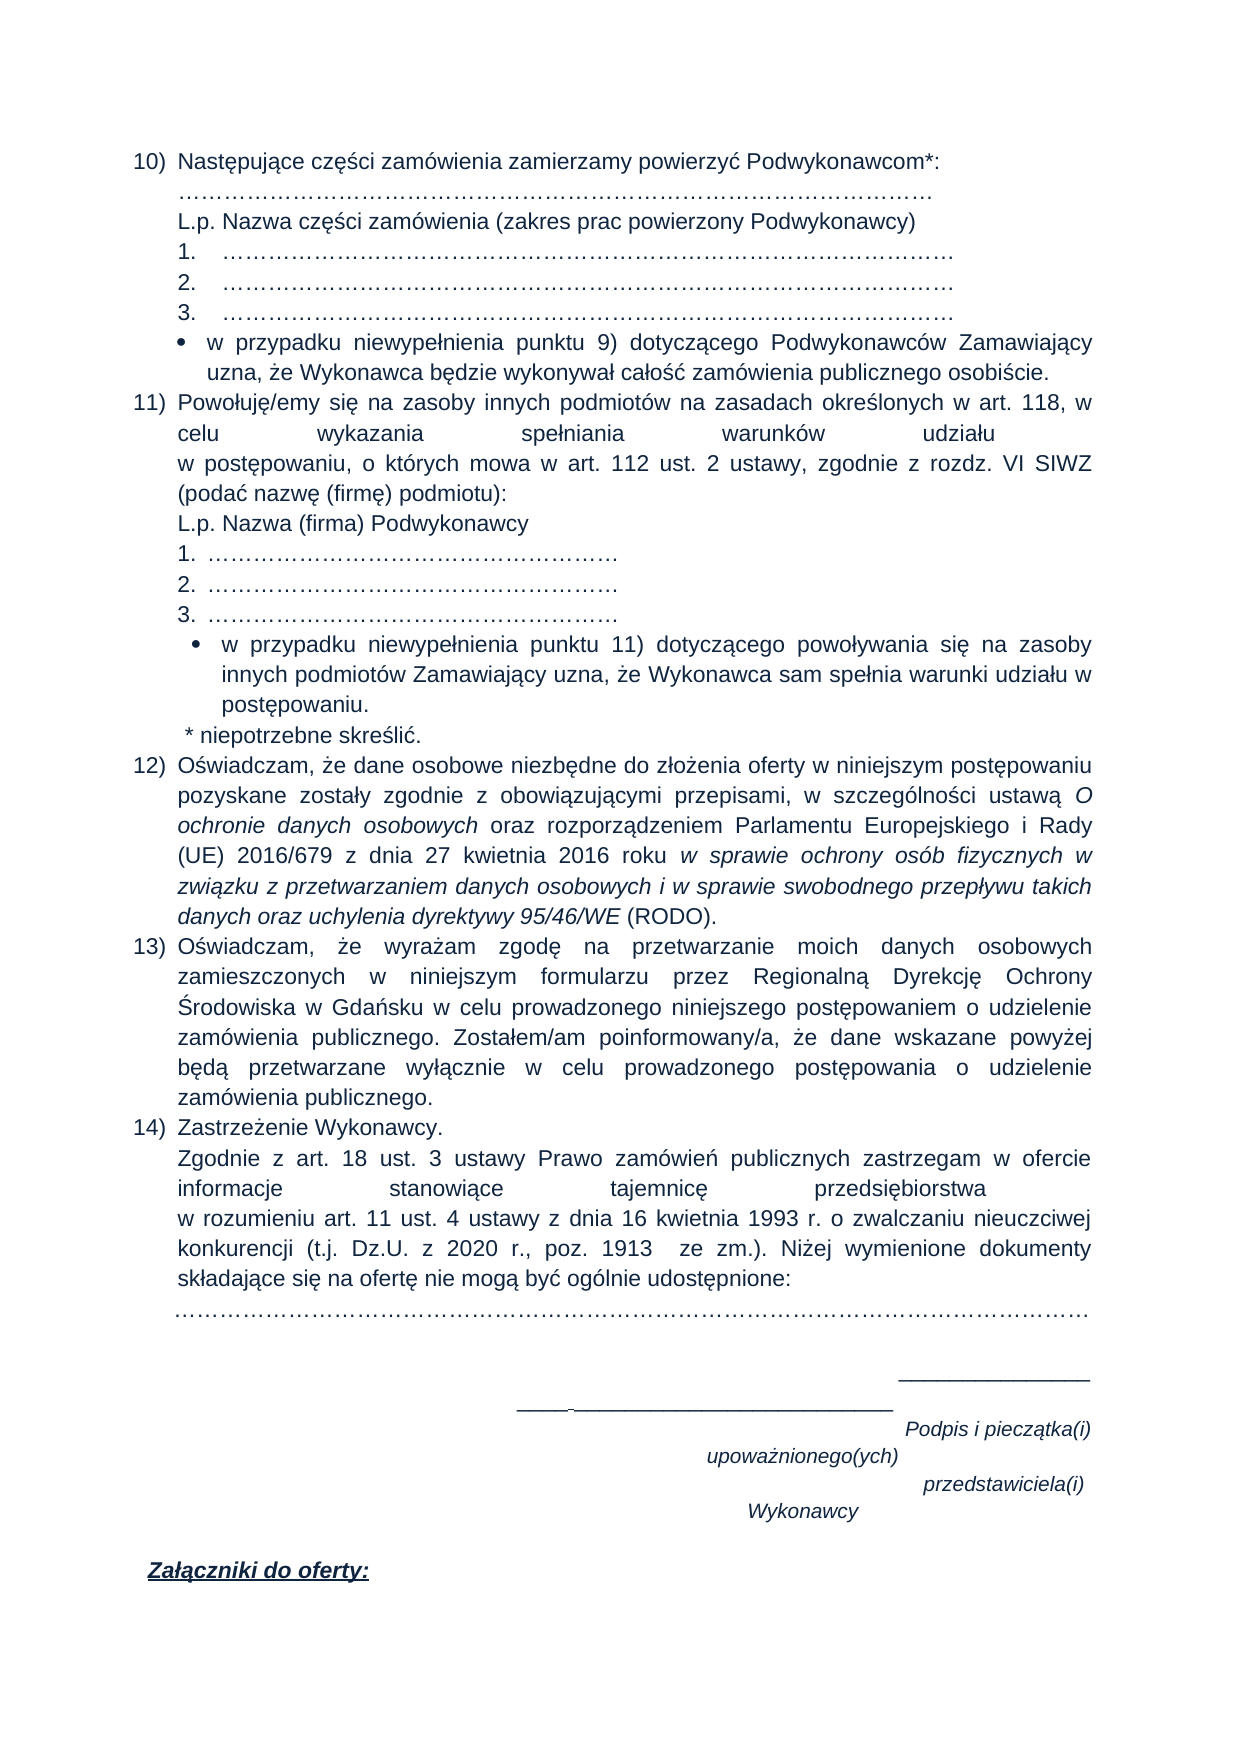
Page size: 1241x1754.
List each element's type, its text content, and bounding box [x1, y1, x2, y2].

list Następujące części zamówienia zamierzamy powierzyć Podwykonawcom*: [133, 148, 1093, 174]
text przedstawiciela(i) Wykonawcy [513, 1471, 1093, 1523]
text ___________________ _________________________ [517, 1356, 1093, 1412]
list w przypadku niewypełnienia punktu 11) dotyczącego powoływania się na zasoby innych podmiotów Zamawiający uzna, że Wykonawca sam spełnia warunki udziału w postępowaniu. [192, 631, 1093, 718]
list L.p. Nazwa (firma) Podwykonawcy [177, 510, 1093, 536]
list L.p. Nazwa części zamówienia (zakres prac powierzony Podwykonawcy) [177, 208, 1093, 234]
list …………………………………………………………………………………… [177, 238, 1093, 264]
text ………………………………………………………………………………………………………… [148, 1296, 1093, 1322]
list ……………………………………………………………………………………… [177, 178, 1093, 204]
list Oświadczam, że wyrażam zgodę na przetwarzanie moich danych osobowych zamieszczonych w niniejszym formularzu przez Regionalną Dyrekcję Ochrony Środowiska w Gdańsku w celu prowadzonego niniejszego postępowaniem o udzielenie zamówienia publicznego. Zostałem/am poinformowany/a, że dane wskazane powyżej będą przetwarzane wyłącznie w celu prowadzonego postępowania o udzielenie zamówienia publicznego. [133, 933, 1093, 1110]
list …………………………………………………………………………………… [177, 268, 1093, 295]
list …………………………………………………………………………………… [177, 299, 1093, 325]
list ……………………………………………… [177, 540, 1093, 567]
text Załączniki do oferty: [148, 1557, 1093, 1583]
list w przypadku niewypełnienia punktu 9) dotyczącego Podwykonawców Zamawiający uzna, że Wykonawca będzie wykonywał całość zamówienia publicznego osobiście. [177, 329, 1093, 385]
list Zastrzeżenie Wykonawcy. [133, 1114, 1093, 1141]
list ……………………………………………… [177, 571, 1093, 597]
list Oświadczam, że dane osobowe niezbędne do złożenia oferty w niniejszym postępowaniu pozyskane zostały zgodnie z obowiązującymi przepisami, w szczególności ustawą O ochronie danych osobowych oraz rozporządzeniem Parlamentu Europejskiego i Rady (UE) 2016/679 z dnia 27 kwietnia 2016 roku w sprawie ochrony osób fizycznych w związku z przetwarzaniem danych osobowych i w sprawie swobodnego przepływu takich danych oraz uchylenia dyrektywy 95/46/WE (RODO). [133, 752, 1093, 929]
text Podpis i pieczątka(i) upoważnionego(ych) [513, 1416, 1093, 1468]
list Powołuję/emy się na zasoby innych podmiotów na zasadach określonych w art. 118, w celu wykazania spełniania warunków udziału w postępowaniu, o których mowa w art. 112 ust. 2 ustawy, zgodnie z rozdz. VI SIWZ (podać nazwę (firmę) podmiotu): [133, 389, 1093, 506]
text * niepotrzebne skreślić. [148, 722, 1093, 748]
list Zgodnie z art. 18 ust. 3 ustawy Prawo zamówień publicznych zastrzegam w ofercie informacje stanowiące tajemnicę przedsiębiorstwa w rozumieniu art. 11 ust. 4 ustawy z dnia 16 kwietnia 1993 r. o zwalczaniu nieuczciwej konkurencji (t.j. Dz.U. z 2020 r., poz. 1913 ze zm.). Niżej wymienione dokumenty składające się na ofertę nie mogą być ogólnie udostępnione: [177, 1144, 1093, 1292]
list ……………………………………………… [177, 601, 1093, 627]
